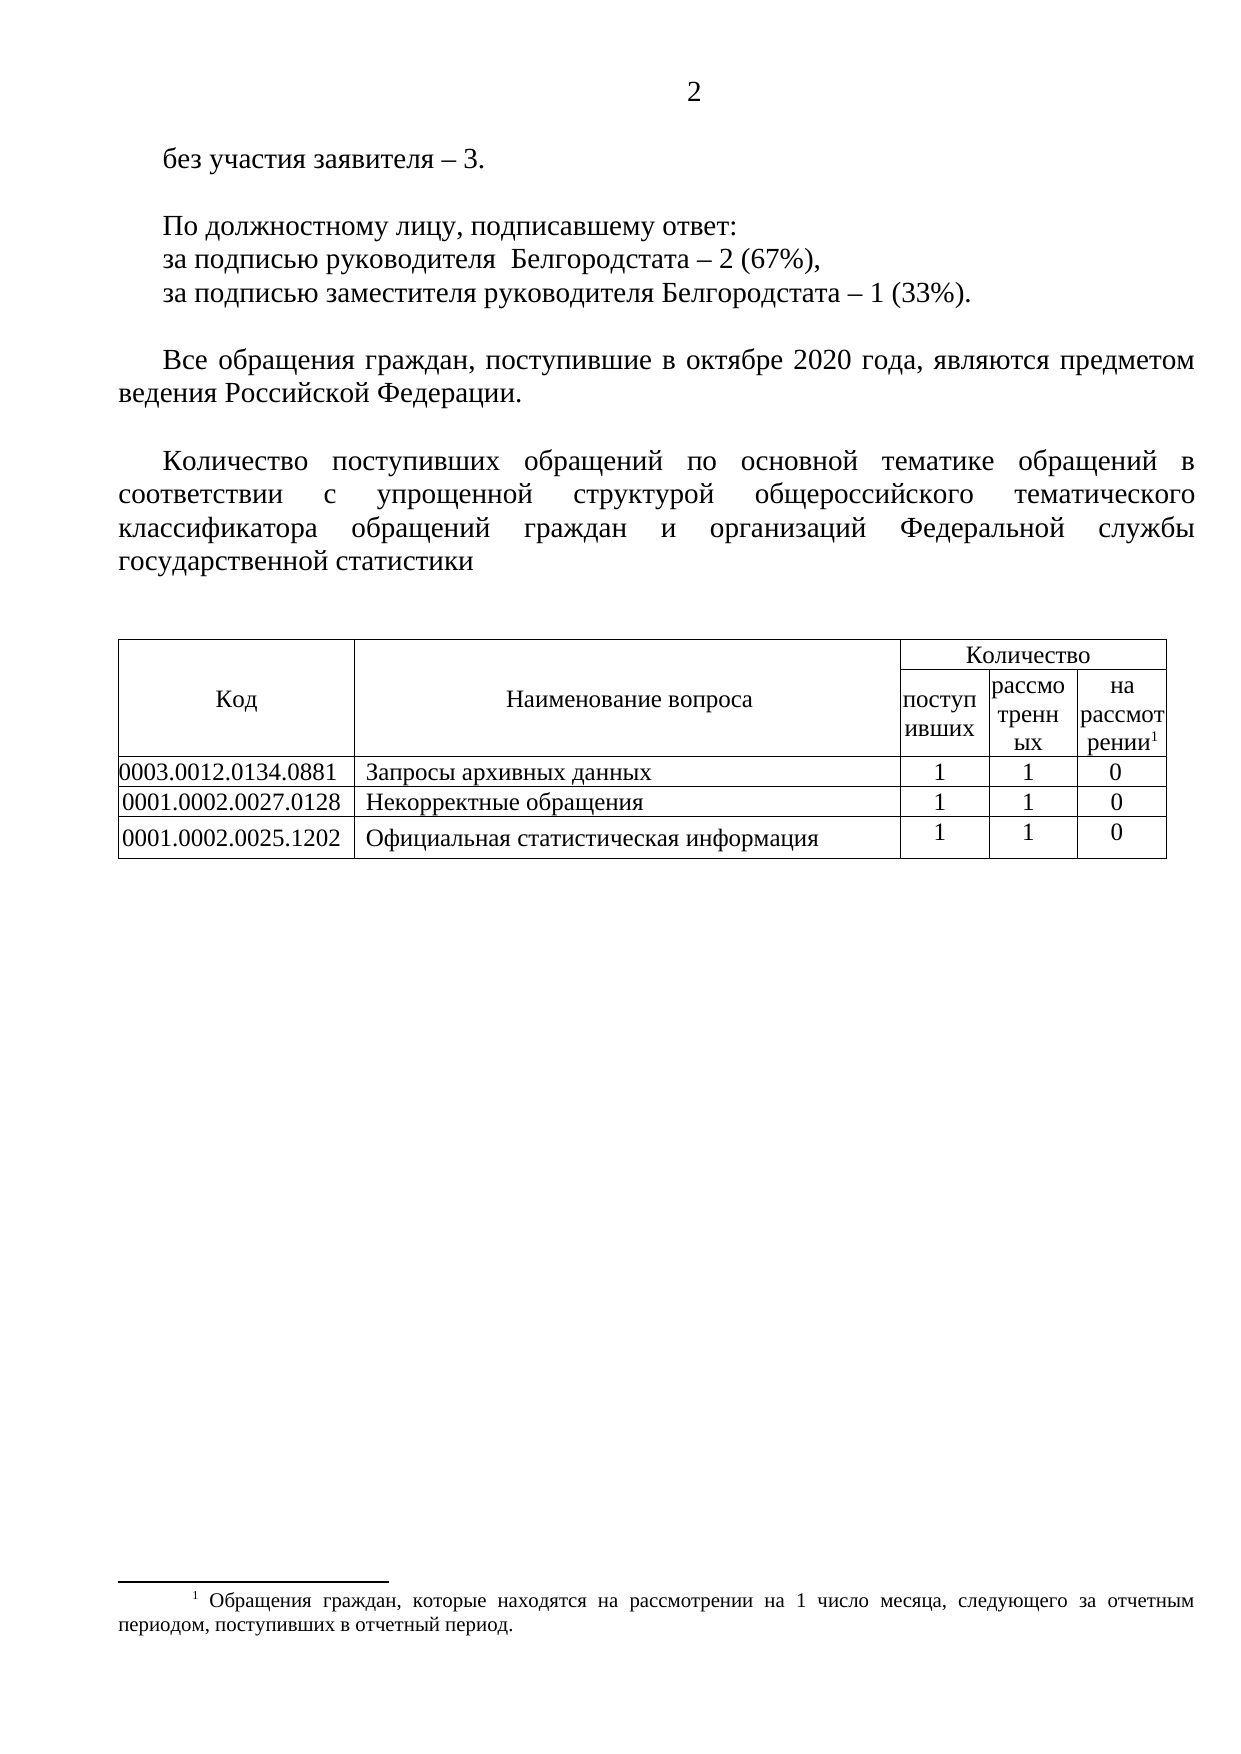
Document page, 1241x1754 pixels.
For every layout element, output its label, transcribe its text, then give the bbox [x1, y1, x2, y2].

table_cell 1 [901, 817, 989, 857]
table_header Наименование вопроса [355, 640, 900, 756]
table_cell 0001.0002.0025.1202 [119, 817, 354, 857]
table_cell 0001.0002.0027.0128 [119, 787, 354, 816]
table_cell 0 [1078, 787, 1166, 816]
text без участия заявителя – 3. [118, 141, 1196, 174]
table_header Код [119, 640, 354, 756]
table_cell 1 [990, 787, 1077, 816]
table_cell рассмотренных [990, 670, 1077, 756]
table_header Количество [901, 640, 1166, 669]
table_cell поступивших [901, 670, 989, 756]
table_cell 1 [990, 757, 1077, 786]
table_cell 0003.0012.0134.0881 [119, 757, 354, 786]
table_cell 1 [901, 757, 989, 786]
text По должностному лицу, подписавшему ответ: [118, 208, 1196, 241]
table_cell Запросы архивных данных [355, 757, 900, 786]
table_cell Официальная статистическая информация [355, 817, 900, 857]
table_cell 0 [1078, 757, 1166, 786]
table_cell на рассмотрении [1078, 670, 1166, 756]
table_cell 1 [901, 787, 989, 816]
text за подписью руководителя Белгородстата – 2 (67%), [118, 241, 1196, 275]
text за подписью заместителя руководителя Белгородстата – 1 (33%). [118, 275, 1196, 308]
table_cell Некорректные обращения [355, 787, 900, 816]
text Количество поступивших обращений по основной тематике обращений в соответствии с упрощенной структурой общероссийского тематического классификатора обращений граждан и организаций Федеральной службы государственной статистики [118, 443, 1196, 577]
text Все обращения граждан, поступившие в октябре 2020 года, являются предметом ведения Российской Федерации. [118, 342, 1196, 409]
table_cell 1 [990, 817, 1077, 857]
table_cell 0 [1078, 817, 1166, 857]
